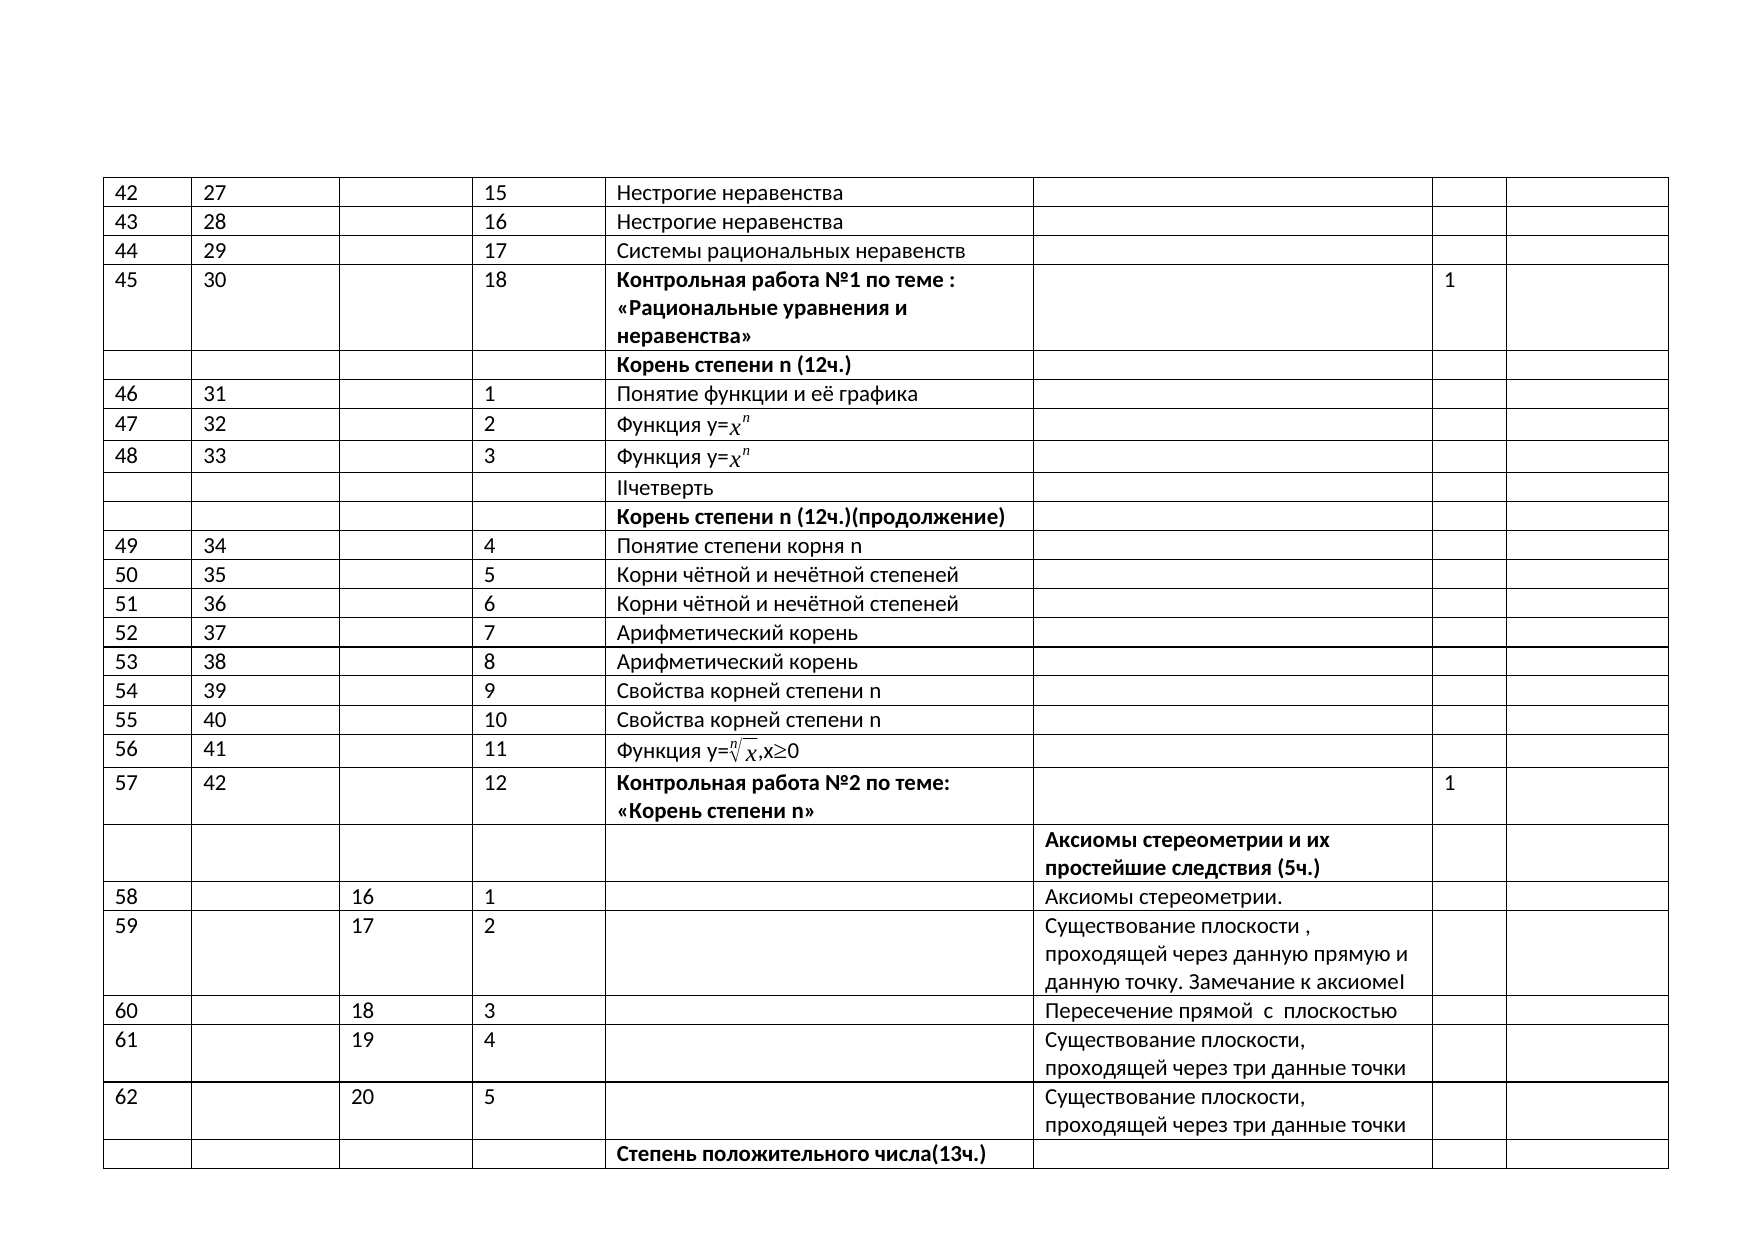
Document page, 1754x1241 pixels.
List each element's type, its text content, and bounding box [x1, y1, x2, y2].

table_cell 59 [104, 911, 191, 995]
table_cell [192, 1140, 339, 1167]
table_cell [1034, 531, 1432, 559]
table_cell [340, 236, 472, 264]
table_cell Системы рациональных неравенств [606, 236, 1033, 264]
table_cell [1433, 618, 1506, 646]
table_cell Функция y=,x0 [606, 735, 1033, 767]
table_cell [1507, 178, 1668, 206]
table_cell [1507, 589, 1668, 617]
table_cell [340, 618, 472, 646]
table_cell 12 [473, 768, 605, 824]
table_cell Степень положительного числа(13ч.) [606, 1140, 1033, 1167]
table_cell [340, 409, 472, 440]
table_cell [1034, 706, 1432, 733]
table_cell [192, 473, 339, 501]
table_cell [473, 1140, 605, 1167]
table_cell 6 [473, 589, 605, 617]
table_cell 29 [192, 236, 339, 264]
table_cell 51 [104, 589, 191, 617]
table_cell [1034, 178, 1432, 206]
table_cell 47 [104, 409, 191, 440]
table_cell [1507, 1083, 1668, 1138]
table_cell 42 [192, 768, 339, 824]
table_cell [1433, 207, 1506, 235]
table_cell [473, 351, 605, 378]
table_cell 4 [473, 1025, 605, 1081]
table_cell Арифметический корень [606, 618, 1033, 646]
table_cell 2 [473, 911, 605, 995]
table_cell 11 [473, 735, 605, 767]
table_cell [1433, 351, 1506, 378]
table_cell Корни чётной и нечётной степеней [606, 560, 1033, 588]
table_cell Функция y= [606, 441, 1033, 472]
table_cell [1507, 735, 1668, 767]
table_cell 9 [473, 676, 605, 704]
table_cell [1507, 473, 1668, 501]
table_cell 60 [104, 996, 191, 1024]
table_cell 61 [104, 1025, 191, 1081]
table_cell [104, 473, 191, 501]
table_cell 5 [473, 1083, 605, 1138]
table_cell 10 [473, 706, 605, 733]
table_cell [192, 996, 339, 1024]
table_cell Функция y= [606, 409, 1033, 440]
table_cell [1034, 236, 1432, 264]
table_cell 19 [340, 1025, 472, 1081]
table_cell 53 [104, 648, 191, 675]
table_cell 16 [340, 882, 472, 910]
table_cell 20 [340, 1083, 472, 1138]
table_cell [1433, 1025, 1506, 1081]
table_cell [1507, 648, 1668, 675]
table_cell [1507, 207, 1668, 235]
table_cell [340, 351, 472, 378]
table_cell [1507, 236, 1668, 264]
table_cell [340, 735, 472, 767]
table_cell 7 [473, 618, 605, 646]
table_cell [1507, 768, 1668, 824]
table_cell Корни чётной и нечётной степеней [606, 589, 1033, 617]
table_cell [473, 825, 605, 881]
table_cell [340, 441, 472, 472]
table_cell [340, 768, 472, 824]
table_cell Корень степени n (12ч.) [606, 351, 1033, 378]
table_cell 5 [473, 560, 605, 588]
table_cell [104, 351, 191, 378]
table_cell 38 [192, 648, 339, 675]
table_cell Нестрогие неравенства [606, 207, 1033, 235]
table_cell 42 [104, 178, 191, 206]
table_cell Свойства корней степени n [606, 676, 1033, 704]
table_cell [1433, 531, 1506, 559]
table_cell [1034, 502, 1432, 530]
table_cell [340, 207, 472, 235]
table_cell 18 [473, 265, 605, 349]
table_cell [1433, 706, 1506, 733]
table_cell [1034, 648, 1432, 675]
table_cell Понятие степени корня n [606, 531, 1033, 559]
table_cell [1433, 589, 1506, 617]
table_cell [340, 676, 472, 704]
table_cell [1507, 409, 1668, 440]
table_cell [340, 380, 472, 408]
table_cell [192, 1083, 339, 1138]
table_cell [1433, 502, 1506, 530]
table_cell Существование плоскости, проходящей через три данные точки [1034, 1083, 1432, 1138]
table_cell 35 [192, 560, 339, 588]
table_cell 31 [192, 380, 339, 408]
table_cell [1034, 441, 1432, 472]
table_cell Корень степени n (12ч.)(продолжение) [606, 502, 1033, 530]
table_cell [1433, 735, 1506, 767]
table_cell [104, 502, 191, 530]
table_cell [1507, 882, 1668, 910]
table_cell [1433, 236, 1506, 264]
table_cell [1433, 882, 1506, 910]
table_cell 1 [1433, 768, 1506, 824]
table_cell [473, 502, 605, 530]
table_cell [1507, 531, 1668, 559]
table_cell [1433, 178, 1506, 206]
table_cell [606, 996, 1033, 1024]
table_cell Аксиомы стереометрии и их простейшие следствия (5ч.) [1034, 825, 1432, 881]
table_cell [1507, 441, 1668, 472]
table_cell [340, 589, 472, 617]
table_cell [606, 178, 1033, 206]
table_cell [340, 531, 472, 559]
table_cell [1507, 265, 1668, 349]
table_cell 62 [104, 1083, 191, 1138]
table_cell Контрольная работа №1 по теме : «Рациональные уравнения и неравенства» [606, 265, 1033, 349]
table_cell [606, 1083, 1033, 1138]
table_cell [1034, 618, 1432, 646]
table_cell [340, 1140, 472, 1167]
table_cell [606, 911, 1033, 995]
table_cell 28 [192, 207, 339, 235]
table_cell [1433, 648, 1506, 675]
table_cell Пересечение прямой с плоскостью [1034, 996, 1432, 1024]
table_cell [1034, 207, 1432, 235]
table_cell [1507, 706, 1668, 733]
table_cell 55 [104, 706, 191, 733]
table_cell 3 [473, 441, 605, 472]
table_cell 44 [104, 236, 191, 264]
table_cell 45 [104, 265, 191, 349]
table_cell 4 [473, 531, 605, 559]
table_cell [340, 825, 472, 881]
table_cell 46 [104, 380, 191, 408]
table_cell [1507, 676, 1668, 704]
table_cell [1034, 1140, 1432, 1167]
table_cell [1433, 1140, 1506, 1167]
table_cell [1034, 676, 1432, 704]
table_cell [1433, 441, 1506, 472]
table_cell 52 [104, 618, 191, 646]
table_cell [1507, 351, 1668, 378]
table_cell [1507, 1140, 1668, 1167]
table_cell [104, 825, 191, 881]
table_cell Арифметический корень [606, 648, 1033, 675]
table_cell 43 [104, 207, 191, 235]
table_cell [1034, 265, 1432, 349]
table_cell [1034, 380, 1432, 408]
table_cell [1433, 676, 1506, 704]
table_cell 3 [473, 996, 605, 1024]
table_cell [192, 351, 339, 378]
table_cell [1034, 351, 1432, 378]
table_cell [192, 882, 339, 910]
table_cell [340, 473, 472, 501]
table_cell 2 [473, 409, 605, 440]
table_cell 49 [104, 531, 191, 559]
table_cell [1034, 560, 1432, 588]
table_cell 17 [473, 236, 605, 264]
table_cell 30 [192, 265, 339, 349]
table_cell [340, 560, 472, 588]
table_cell [1507, 1025, 1668, 1081]
table_cell 48 [104, 441, 191, 472]
table_cell Существование плоскости , проходящей через данную прямую и данную точку. Замечание к аксиомеI [1034, 911, 1432, 995]
table_cell [340, 648, 472, 675]
table_cell [1433, 1083, 1506, 1138]
table_cell [1433, 825, 1506, 881]
table_cell [340, 265, 472, 349]
table_cell 50 [104, 560, 191, 588]
table_cell 1 [1433, 265, 1506, 349]
table_cell 57 [104, 768, 191, 824]
table_cell [473, 473, 605, 501]
table_cell 27 [192, 178, 339, 206]
table_cell [1433, 473, 1506, 501]
table_cell [1034, 409, 1432, 440]
table_cell 15 [473, 178, 605, 206]
table_cell [1433, 560, 1506, 588]
table_cell [1034, 735, 1432, 767]
table_cell [606, 825, 1033, 881]
table_cell 41 [192, 735, 339, 767]
table_cell [1034, 768, 1432, 824]
table_cell IIчетверть [606, 473, 1033, 501]
table_cell [1507, 911, 1668, 995]
table_cell Существование плоскости, проходящей через три данные точки [1034, 1025, 1432, 1081]
table_cell [1433, 996, 1506, 1024]
table_cell 39 [192, 676, 339, 704]
table_cell [1507, 618, 1668, 646]
table_cell [1433, 911, 1506, 995]
table_cell 17 [340, 911, 472, 995]
table_cell [606, 1025, 1033, 1081]
table_cell 54 [104, 676, 191, 704]
table_cell 16 [473, 207, 605, 235]
table_cell 18 [340, 996, 472, 1024]
table_cell [340, 706, 472, 733]
table_cell Свойства корней степени n [606, 706, 1033, 733]
table_cell Понятие функции и её графика [606, 380, 1033, 408]
table_cell [104, 1140, 191, 1167]
table_cell [1507, 996, 1668, 1024]
table_cell 1 [473, 380, 605, 408]
table_cell 40 [192, 706, 339, 733]
table_cell 58 [104, 882, 191, 910]
table_cell [192, 911, 339, 995]
table_cell 1 [473, 882, 605, 910]
table_cell 34 [192, 531, 339, 559]
table_cell [1034, 589, 1432, 617]
table_cell [340, 502, 472, 530]
table_cell [606, 882, 1033, 910]
table_cell [192, 825, 339, 881]
table_cell 37 [192, 618, 339, 646]
table_cell [1034, 473, 1432, 501]
table_cell 33 [192, 441, 339, 472]
table_cell 8 [473, 648, 605, 675]
table_cell [192, 1025, 339, 1081]
table_cell Контрольная работа №2 по теме: «Корень степени n» [606, 768, 1033, 824]
table_cell [1433, 409, 1506, 440]
table_cell 56 [104, 735, 191, 767]
table_cell [192, 502, 339, 530]
table_cell 36 [192, 589, 339, 617]
table_cell [1507, 502, 1668, 530]
table_cell [1433, 380, 1506, 408]
table_cell Аксиомы стереометрии. [1034, 882, 1432, 910]
table_cell [340, 178, 472, 206]
table_cell [1507, 380, 1668, 408]
table_cell [1507, 560, 1668, 588]
table_cell 32 [192, 409, 339, 440]
table_cell [1507, 825, 1668, 881]
